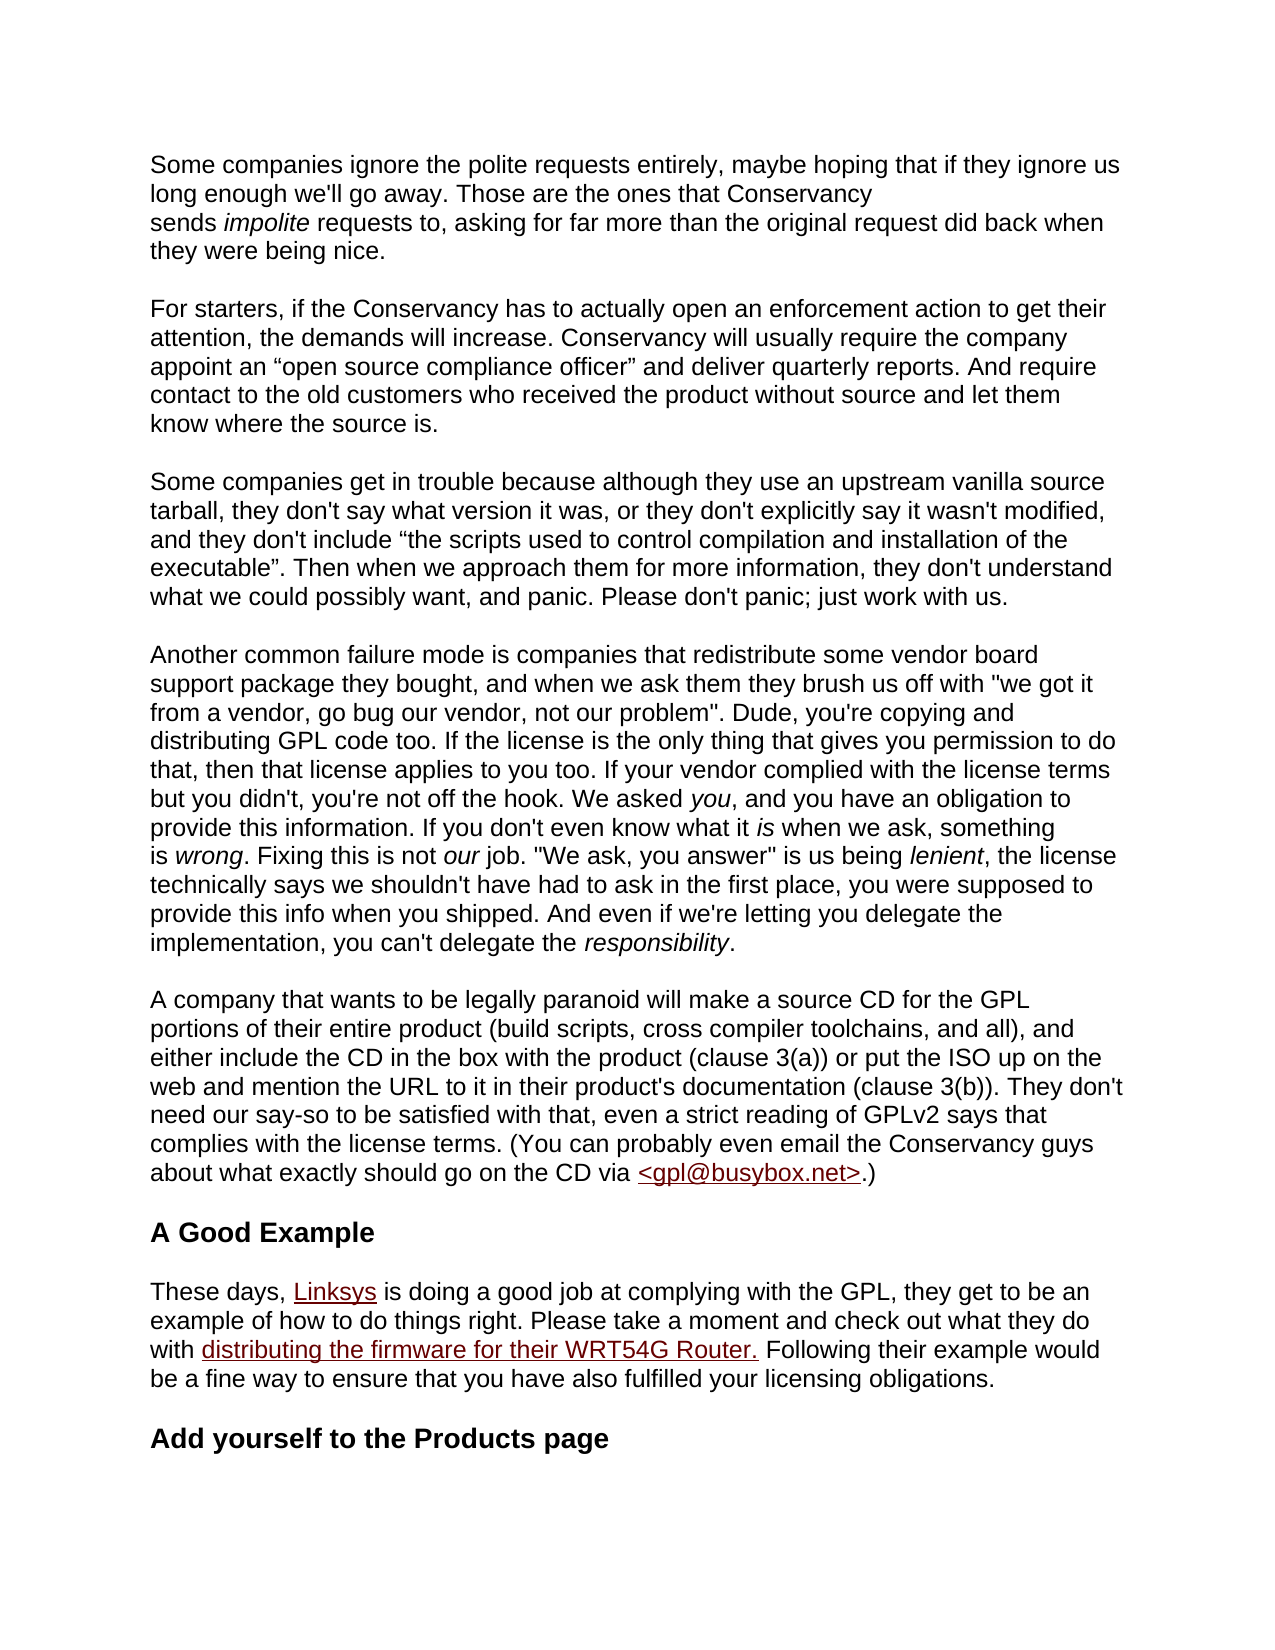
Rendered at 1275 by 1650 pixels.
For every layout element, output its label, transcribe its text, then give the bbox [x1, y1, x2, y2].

text Some companies get in trouble because although they use an upstream vanilla source tarball, they don't say what version it was, or they don't explicitly say it wasn't modified, and they don't include “the scripts used to control compilation and installation of the executable”. Then when we approach them for more information, they don't understand what we could possibly want, and panic. Please don't panic; just work with us. [150, 467, 1125, 611]
text Add yourself to the Products page [150, 1422, 1125, 1454]
text These days, Linksys is doing a good job at complying with the GPL, they get to be an example of how to do things right. Please take a moment and check out what they do with distributing the firmware for their WRT54G Router. Following their example would be a fine way to ensure that you have also fulfilled your licensing obligations. [150, 1277, 1125, 1392]
text A Good Example [150, 1216, 1125, 1248]
text A company that wants to be legally paranoid will make a source CD for the GPL portions of their entire product (build scripts, cross compiler toolchains, and all), and either include the CD in the box with the product (clause 3(a)) or put the ISO up on the web and mention the URL to it in their product's documentation (clause 3(b)). They don't need our say-so to be satisfied with that, even a strict reading of GPLv2 says that complies with the license terms. (You can probably even email the Conservancy guys about what exactly should go on the CD via <gpl@busybox.net>.) [150, 985, 1125, 1187]
text For starters, if the Conservancy has to actually open an enforcement action to get their attention, the demands will increase. Conservancy will usually require the company appoint an “open source compliance officer” and deliver quarterly reports. And require contact to the old customers who received the product without source and let them know where the source is. [150, 294, 1125, 438]
text Some companies ignore the polite requests entirely, maybe hoping that if they ignore us long enough we'll go away. Those are the ones that Conservancy sends impolite requests to, asking for far more than the original request did back when they were being nice. [150, 150, 1125, 265]
text Another common failure mode is companies that redistribute some vendor board support package they bought, and when we ask them they brush us off with "we got it from a vendor, go bug our vendor, not our problem". Dude, you're copying and distributing GPL code too. If the license is the only thing that gives you permission to do that, then that license applies to you too. If your vendor complied with the license terms but you didn't, you're not off the hook. We asked you, and you have an obligation to provide this information. If you don't even know what it is when we ask, something is wrong. Fixing this is not our job. "We ask, you answer" is us being lenient, the license technically says we shouldn't have had to ask in the first place, you were supposed to provide this info when you shipped. And even if we're letting you delegate the implementation, you can't delegate the responsibility. [150, 640, 1125, 956]
